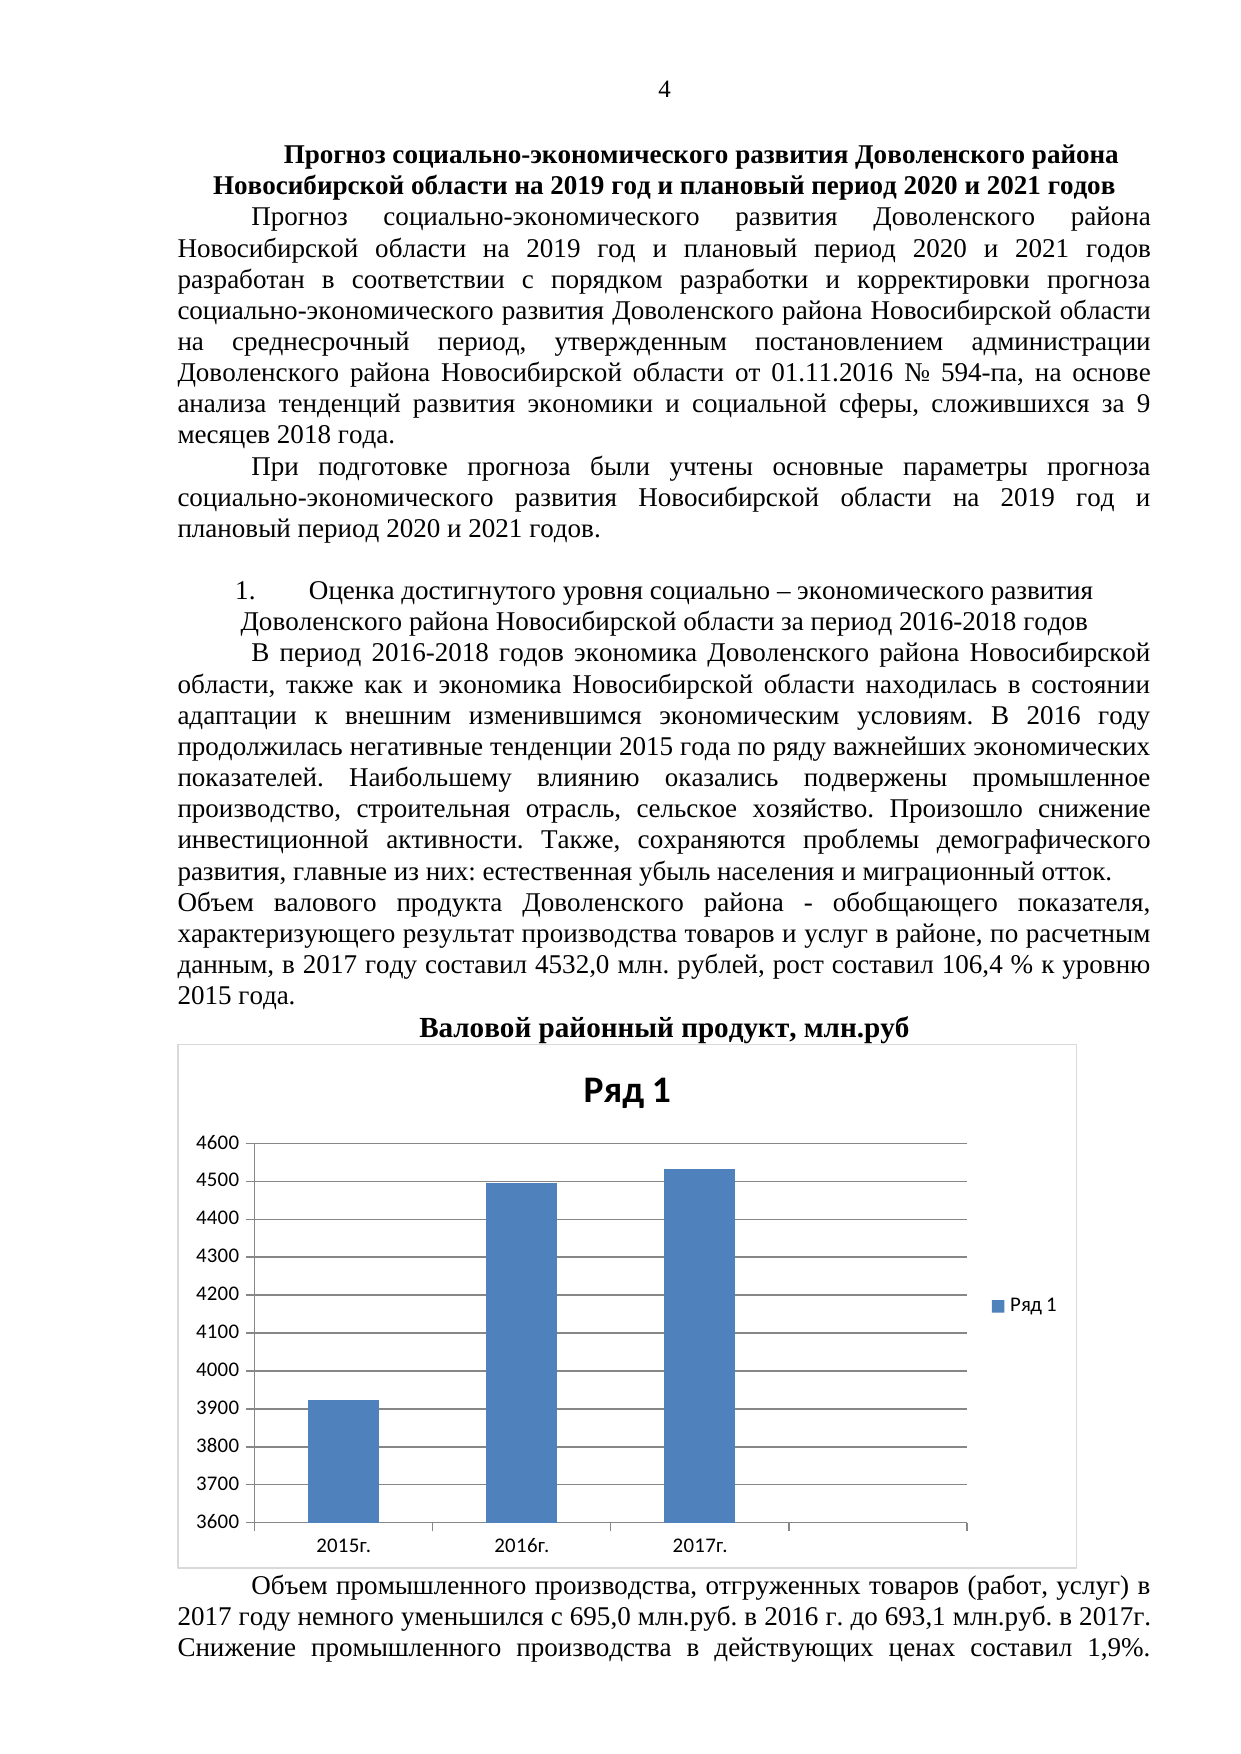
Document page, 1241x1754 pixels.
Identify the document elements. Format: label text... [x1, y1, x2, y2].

text Прогноз социально-экономического развития Доволенского района Новосибирской области на 2019 год и плановый период 2020 и 2021 годов разработан в соответствии с порядком разработки и корректировки прогноза социально-экономического развития Доволенского района Новосибирской области на среднесрочный период, утвержденным постановлением администрации Доволенского района Новосибирской области от 01.11.2016 № 594-па, на основе анализа тенденций развития экономики и социальной сферы, сложившихся за 9 месяцев 2018 года. [177, 201, 1152, 450]
text Объем валового продукта Доволенского района - обобщающего показателя, характеризующего результат производства товаров и услуг в районе, по расчетным данным, в 2017 году составил 4532,0 млн. рублей, рост составил 106,4 % к уровню 2015 года. [177, 886, 1152, 1010]
text В период 2016-2018 годов экономика Доволенского района Новосибирской области, также как и экономика Новосибирской области находилась в состоянии адаптации к внешним изменившимся экономическим условиям. В 2016 году продолжилась негативные тенденции 2015 года по ряду важнейших экономических показателей. Наибольшему влиянию оказались подвержены промышленное производство, строительная отрасль, сельское хозяйство. Произошло снижение инвестиционной активности. Также, сохраняются проблемы демографического развития, главные из них: естественная убыль населения и миграционный отток. [177, 637, 1152, 886]
text Валовой районный продукт, млн.руб [177, 1010, 1152, 1044]
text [177, 1569, 1152, 1662]
text При подготовке прогноза были учтены основные параметры прогноза социально-экономического развития Новосибирской области на 2019 год и плановый период 2020 и 2021 годов. [177, 450, 1152, 543]
list Оценка достигнутого уровня социально – экономического развития Доволенского района Новосибирской области за период 2016-2018 годов [177, 574, 1152, 637]
text Прогноз социально-экономического развития Доволенского района Новосибирской области на 2019 год и плановый период 2020 и 2021 годов [177, 138, 1152, 201]
